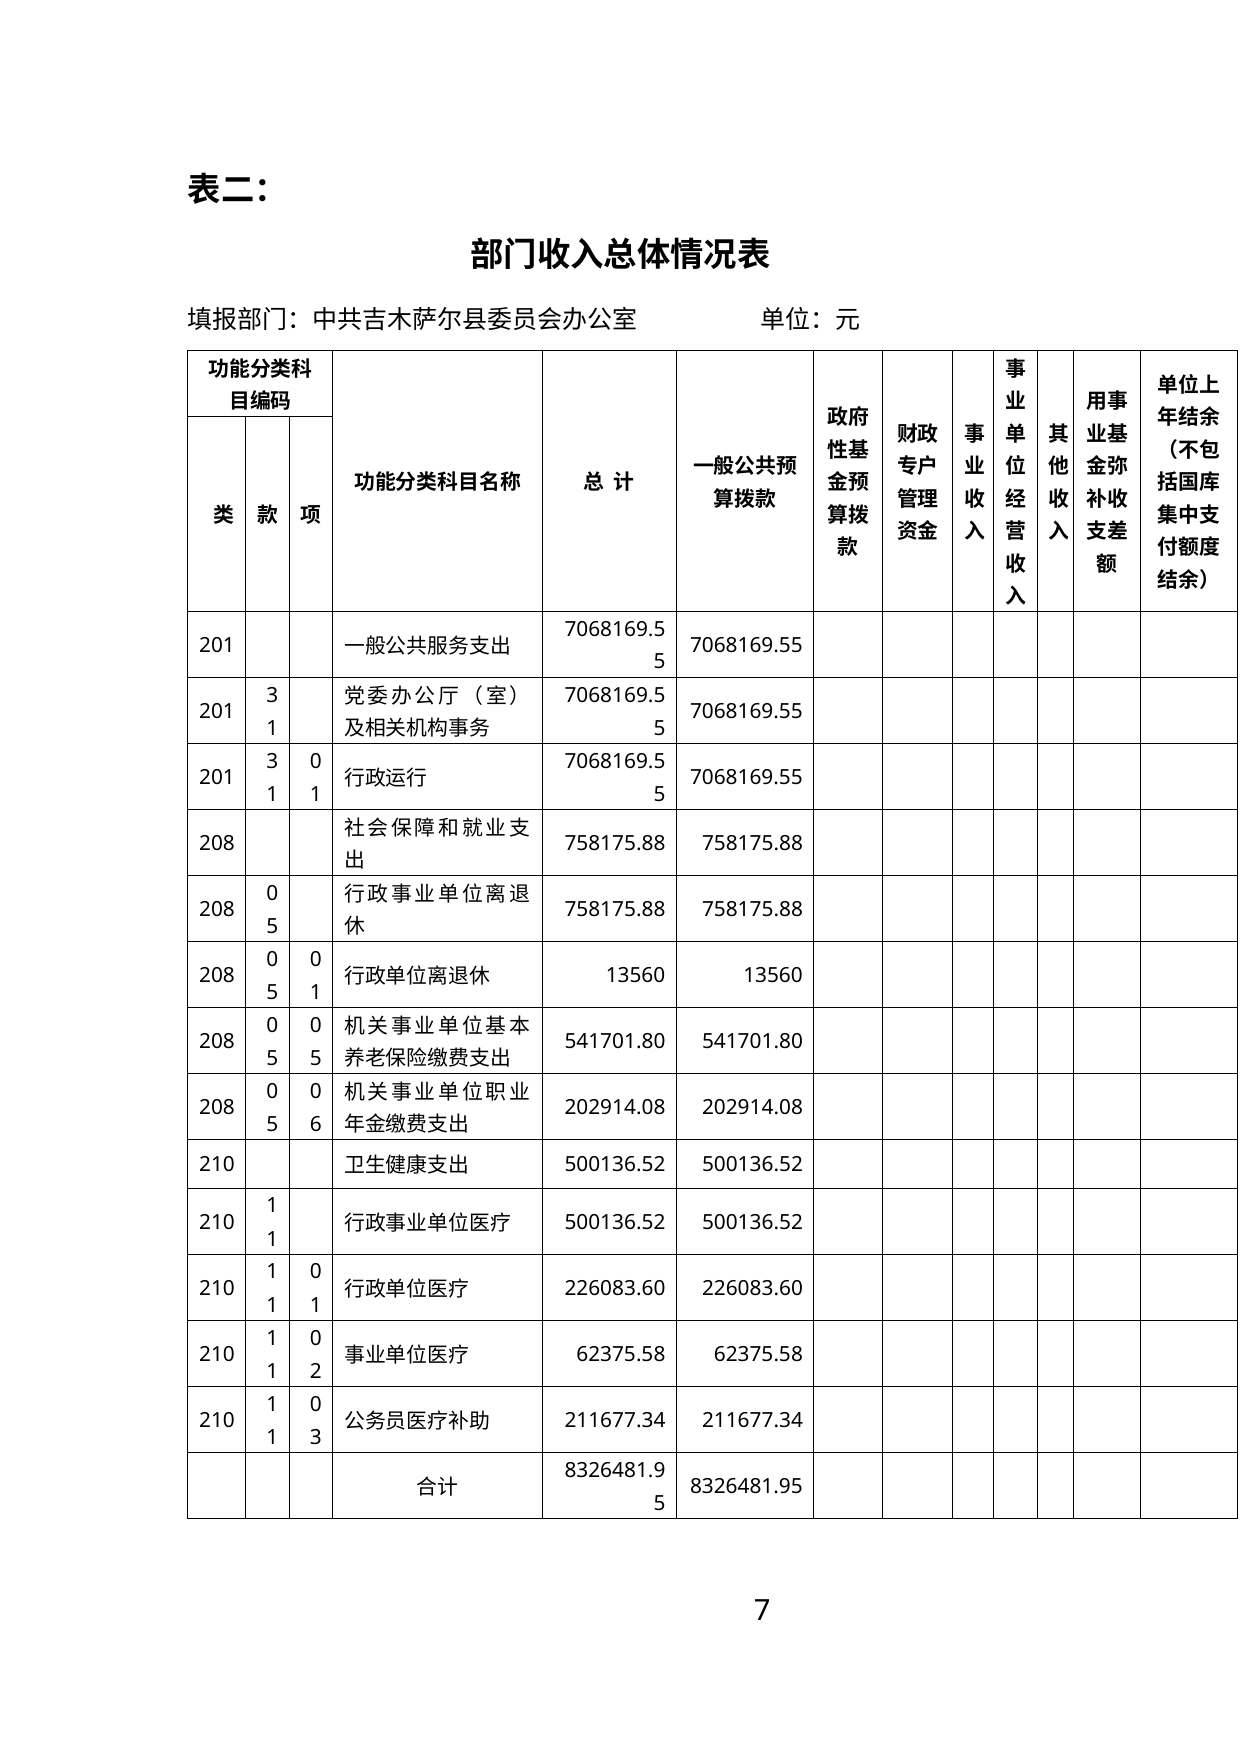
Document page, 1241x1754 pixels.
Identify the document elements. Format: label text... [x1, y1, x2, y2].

table_cell [246, 810, 289, 875]
table_header 事业单位经营收入 [994, 351, 1037, 611]
table_cell [1141, 1189, 1237, 1253]
text 填报部门：中共吉木萨尔县委员会办公室 单位：元 [187, 285, 1053, 350]
table_cell [1038, 1321, 1073, 1386]
table_cell [814, 1008, 882, 1073]
table_cell [883, 1255, 952, 1319]
table_header 事业收入 [953, 351, 993, 611]
table_cell [1038, 1140, 1073, 1187]
table_cell 208 [188, 1008, 245, 1073]
table_cell [1074, 876, 1140, 941]
table_cell 机关事业单位基本养老保险缴费支出 [333, 1008, 542, 1073]
table_cell [1038, 1189, 1073, 1253]
table_cell [1074, 1321, 1140, 1386]
table_header 财政专户管理资金 [883, 351, 952, 611]
table_cell [1038, 1074, 1073, 1139]
table_header 功能分类科目编码 [188, 351, 332, 416]
table_cell [994, 678, 1037, 743]
table_cell 208 [188, 810, 245, 875]
table_cell 行政事业单位离退休 [333, 876, 542, 941]
table_cell [883, 1321, 952, 1386]
table_cell 02 [290, 1321, 332, 1386]
table_cell 11 [246, 1321, 289, 1386]
table_cell [246, 1453, 289, 1518]
table_cell [1141, 1321, 1237, 1386]
table_cell [1074, 1453, 1140, 1518]
table_cell [883, 1140, 952, 1187]
table_cell [1038, 678, 1073, 743]
table_cell [883, 678, 952, 743]
table_cell 行政单位离退休 [333, 942, 542, 1007]
table_cell 类 [188, 417, 245, 611]
table_cell 7068169.55 [677, 612, 813, 677]
table_cell [814, 876, 882, 941]
table_cell [814, 744, 882, 809]
table_cell [883, 1387, 952, 1452]
table_cell 226083.60 [543, 1255, 676, 1319]
table_cell [953, 1008, 993, 1073]
table_cell [994, 876, 1037, 941]
table_cell [883, 1453, 952, 1518]
table_cell [1141, 810, 1237, 875]
table_cell [290, 810, 332, 875]
table_cell [290, 678, 332, 743]
table_cell 7068169.55 [677, 678, 813, 743]
table_cell [883, 942, 952, 1007]
table_cell [953, 1321, 993, 1386]
table_cell [290, 612, 332, 677]
table_cell 一般公共服务支出 [333, 612, 542, 677]
table_cell 05 [246, 942, 289, 1007]
table_cell 7068169.55 [543, 744, 676, 809]
table_cell [1038, 1453, 1073, 1518]
table_cell 11 [246, 1387, 289, 1452]
table_cell 62375.58 [543, 1321, 676, 1386]
table_cell 201 [188, 612, 245, 677]
table_cell [953, 1453, 993, 1518]
table_cell [1038, 942, 1073, 1007]
table_cell [1038, 612, 1073, 677]
table_header 总 计 [543, 351, 676, 611]
table_cell 行政事业单位医疗 [333, 1189, 542, 1253]
table_cell [994, 744, 1037, 809]
table_cell 05 [246, 1074, 289, 1139]
table_cell [883, 612, 952, 677]
table_cell 8326481.95 [677, 1453, 813, 1518]
table_cell 06 [290, 1074, 332, 1139]
table_cell [290, 1140, 332, 1187]
table_cell [994, 612, 1037, 677]
table_cell 11 [246, 1189, 289, 1253]
table_cell [953, 876, 993, 941]
table_cell 758175.88 [543, 876, 676, 941]
table_cell [814, 1255, 882, 1319]
table_cell 行政运行 [333, 744, 542, 809]
table_cell 社会保障和就业支出 [333, 810, 542, 875]
table_cell [953, 612, 993, 677]
table_cell 01 [290, 1255, 332, 1319]
table_cell 541701.80 [677, 1008, 813, 1073]
table_cell 13560 [543, 942, 676, 1007]
table_header 功能分类科目名称 [333, 351, 542, 611]
table_cell 758175.88 [543, 810, 676, 875]
table_cell [994, 1453, 1037, 1518]
table_cell [953, 1255, 993, 1319]
table_cell [1074, 810, 1140, 875]
table_cell 210 [188, 1189, 245, 1253]
table_cell 7068169.55 [543, 612, 676, 677]
table_cell 合计 [333, 1453, 542, 1518]
table_cell [953, 1387, 993, 1452]
table_cell 202914.08 [677, 1074, 813, 1139]
table_cell [953, 1140, 993, 1187]
table_cell [1141, 1074, 1237, 1139]
table_cell [994, 1140, 1037, 1187]
table_cell 行政单位医疗 [333, 1255, 542, 1319]
table_cell [1141, 678, 1237, 743]
table_cell 11 [246, 1255, 289, 1319]
table_cell 208 [188, 1074, 245, 1139]
table_cell 210 [188, 1321, 245, 1386]
table_cell [814, 942, 882, 1007]
table_cell 500136.52 [677, 1140, 813, 1187]
table_cell [953, 942, 993, 1007]
table_cell [1141, 744, 1237, 809]
table_cell 8326481.95 [543, 1453, 676, 1518]
table_cell [246, 612, 289, 677]
text 部门收入总体情况表 [187, 220, 1053, 285]
table_cell [883, 876, 952, 941]
table_cell [953, 810, 993, 875]
table_cell [814, 612, 882, 677]
table_cell 62375.58 [677, 1321, 813, 1386]
table_cell [953, 1189, 993, 1253]
table_cell [994, 810, 1037, 875]
table_cell 01 [290, 942, 332, 1007]
table_cell 13560 [677, 942, 813, 1007]
table_cell [1074, 1074, 1140, 1139]
table_cell [1141, 612, 1237, 677]
table_cell [883, 1189, 952, 1253]
table_cell [883, 810, 952, 875]
table_cell [953, 678, 993, 743]
table_cell 208 [188, 942, 245, 1007]
table_cell 202914.08 [543, 1074, 676, 1139]
table_cell 758175.88 [677, 810, 813, 875]
table_cell [1141, 1387, 1237, 1452]
table_cell [1141, 942, 1237, 1007]
table_cell [814, 678, 882, 743]
table_cell [953, 744, 993, 809]
table_header 一般公共预算拨款 [677, 351, 813, 611]
table_cell [1141, 1140, 1237, 1187]
table_cell [1141, 876, 1237, 941]
table_cell [246, 1140, 289, 1187]
table_header 其他收入 [1038, 351, 1073, 611]
table_cell [883, 744, 952, 809]
table_cell [188, 1453, 245, 1518]
table_cell [994, 1008, 1037, 1073]
table_cell [1141, 1008, 1237, 1073]
table_cell 201 [188, 678, 245, 743]
table_cell [814, 810, 882, 875]
table_cell [1038, 810, 1073, 875]
table_cell 项 [290, 417, 332, 611]
table_cell 公务员医疗补助 [333, 1387, 542, 1452]
table_cell [290, 1189, 332, 1253]
table_cell [1038, 1387, 1073, 1452]
table_cell [814, 1074, 882, 1139]
table_cell 7068169.55 [677, 744, 813, 809]
table_cell 机关事业单位职业年金缴费支出 [333, 1074, 542, 1139]
table_header 政府性基金预算拨款 [814, 351, 882, 611]
table_cell [994, 1321, 1037, 1386]
table_cell [814, 1387, 882, 1452]
table_cell [994, 1255, 1037, 1319]
table_cell 500136.52 [677, 1189, 813, 1253]
table_cell [994, 1387, 1037, 1452]
table_cell [290, 876, 332, 941]
table_cell [1074, 942, 1140, 1007]
table_cell 03 [290, 1387, 332, 1452]
table_cell 款 [246, 417, 289, 611]
table_cell [1074, 1008, 1140, 1073]
table_cell 211677.34 [543, 1387, 676, 1452]
table_cell [1038, 1008, 1073, 1073]
table_cell 05 [246, 876, 289, 941]
table_cell 31 [246, 678, 289, 743]
table_cell 210 [188, 1387, 245, 1452]
table_cell 05 [246, 1008, 289, 1073]
table_cell [1038, 744, 1073, 809]
table_cell [1074, 1387, 1140, 1452]
table_cell [953, 1074, 993, 1139]
table_cell [290, 1453, 332, 1518]
table_cell [883, 1074, 952, 1139]
table_cell [814, 1453, 882, 1518]
table_cell 31 [246, 744, 289, 809]
table_header 用事业基金弥补收支差额 [1074, 351, 1140, 611]
table_cell 758175.88 [677, 876, 813, 941]
table_cell 541701.80 [543, 1008, 676, 1073]
table_cell 卫生健康支出 [333, 1140, 542, 1187]
table_cell 事业单位医疗 [333, 1321, 542, 1386]
table_cell [1141, 1255, 1237, 1319]
table_cell 211677.34 [677, 1387, 813, 1452]
text 表二： [187, 155, 1053, 220]
table_cell [1141, 1453, 1237, 1518]
table_cell [883, 1008, 952, 1073]
table_cell [1074, 744, 1140, 809]
table_cell [1038, 1255, 1073, 1319]
table_cell 01 [290, 744, 332, 809]
table_cell [814, 1321, 882, 1386]
table_cell [1074, 612, 1140, 677]
table_cell [1038, 876, 1073, 941]
table_cell [994, 942, 1037, 1007]
table_cell [814, 1189, 882, 1253]
table_cell 7068169.55 [543, 678, 676, 743]
table_cell [994, 1189, 1037, 1253]
table_cell 201 [188, 744, 245, 809]
table_cell 05 [290, 1008, 332, 1073]
table_cell [994, 1074, 1037, 1139]
table_cell 208 [188, 876, 245, 941]
table_cell 500136.52 [543, 1189, 676, 1253]
table_cell [1074, 1189, 1140, 1253]
table_header 单位上年结余（不包括国库集中支付额度结余） [1141, 351, 1237, 611]
table_cell 210 [188, 1255, 245, 1319]
table_cell [814, 1140, 882, 1187]
table_cell [1074, 1140, 1140, 1187]
table_cell 500136.52 [543, 1140, 676, 1187]
table_cell [1074, 1255, 1140, 1319]
table_cell 226083.60 [677, 1255, 813, 1319]
table_cell 党委办公厅（室）及相关机构事务 [333, 678, 542, 743]
table_cell [1074, 678, 1140, 743]
table_cell 210 [188, 1140, 245, 1187]
